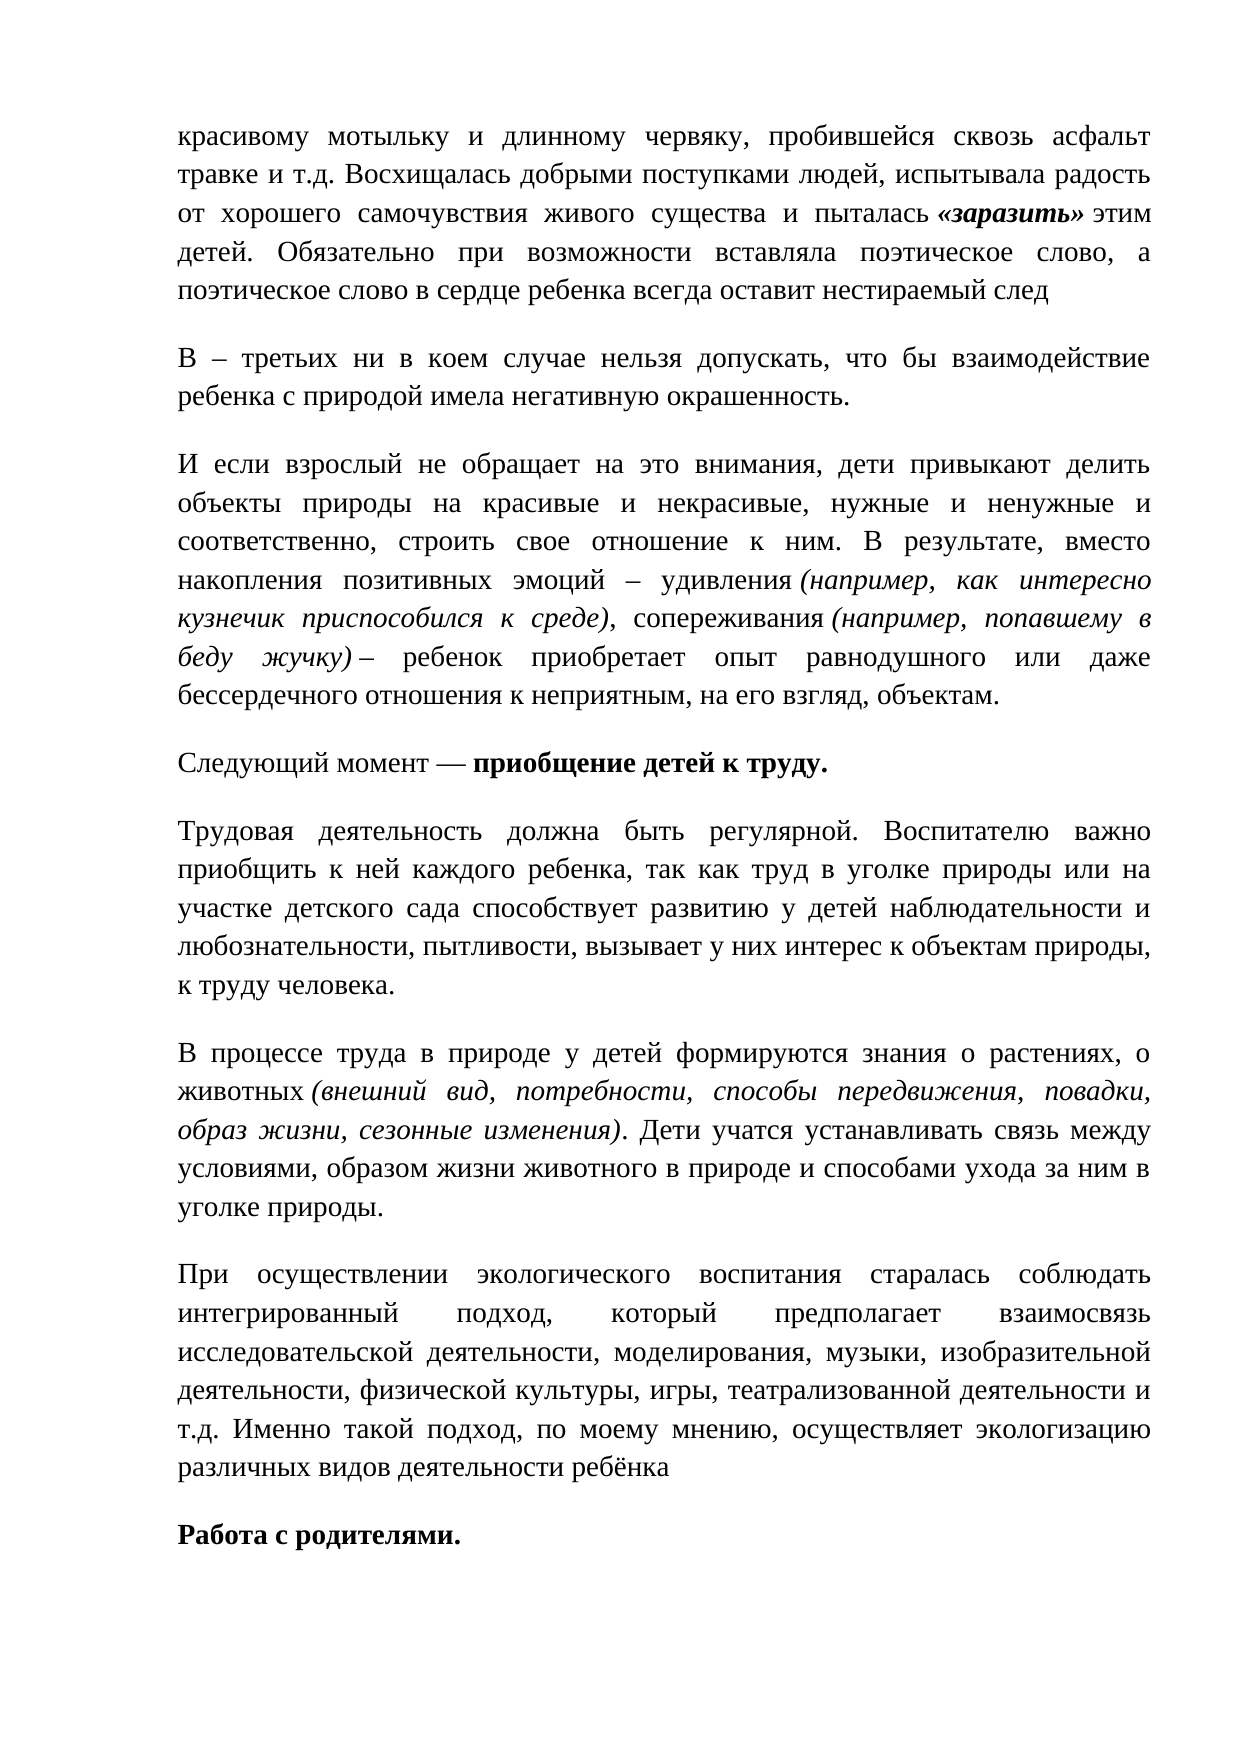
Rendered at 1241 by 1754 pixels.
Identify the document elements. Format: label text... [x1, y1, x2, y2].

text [177, 118, 1152, 306]
text И если взрослый не обращает на это внимания, дети привыкают делить объекты природы на красивые и некрасивые, нужные и ненужные и соответственно, строить свое отношение к ним. В результате, вместо накопления позитивных эмоций – удивления (например, как интересно кузнечик приспособился к среде), сопереживания (например, попавшему в беду жучку) – ребенок приобретает опыт равнодушного или даже бессердечного отношения к неприятным, на его взгляд, объектам. [177, 446, 1152, 711]
text Трудовая деятельность должна быть регулярной. Воспитателю важно приобщить к ней каждого ребенка, так как труд в уголке природы или на участке детского сада способствует развитию у детей наблюдательности и любознательности, пытливости, вызывает у них интерес к объектам природы, к труду человека. [177, 813, 1152, 1001]
text В – третьих ни в коем случае нельзя допускать, что бы взаимодействие ребенка с природой имела негативную окрашенность. [177, 340, 1152, 412]
text При осуществлении экологического воспитания старалась соблюдать интегрированный подход, который предполагает взаимосвязь исследовательской деятельности, моделирования, музыки, изобразительной деятельности, физической культуры, игры, театрализованной деятельности и т.д. Именно такой подход, по моему мнению, осуществляет экологизацию различных видов деятельности ребёнка [177, 1257, 1152, 1483]
text Работа с родителями. [177, 1517, 1152, 1551]
text Следующий момент — приобщение детей к труду. [177, 745, 1152, 779]
text В процессе труда в природе у детей формируются знания о растениях, о животных (внешний вид, потребности, способы передвижения, повадки, образ жизни, сезонные изменения). Дети учатся устанавливать связь между условиями, образом жизни животного в природе и способами ухода за ним в уголке природы. [177, 1035, 1152, 1222]
